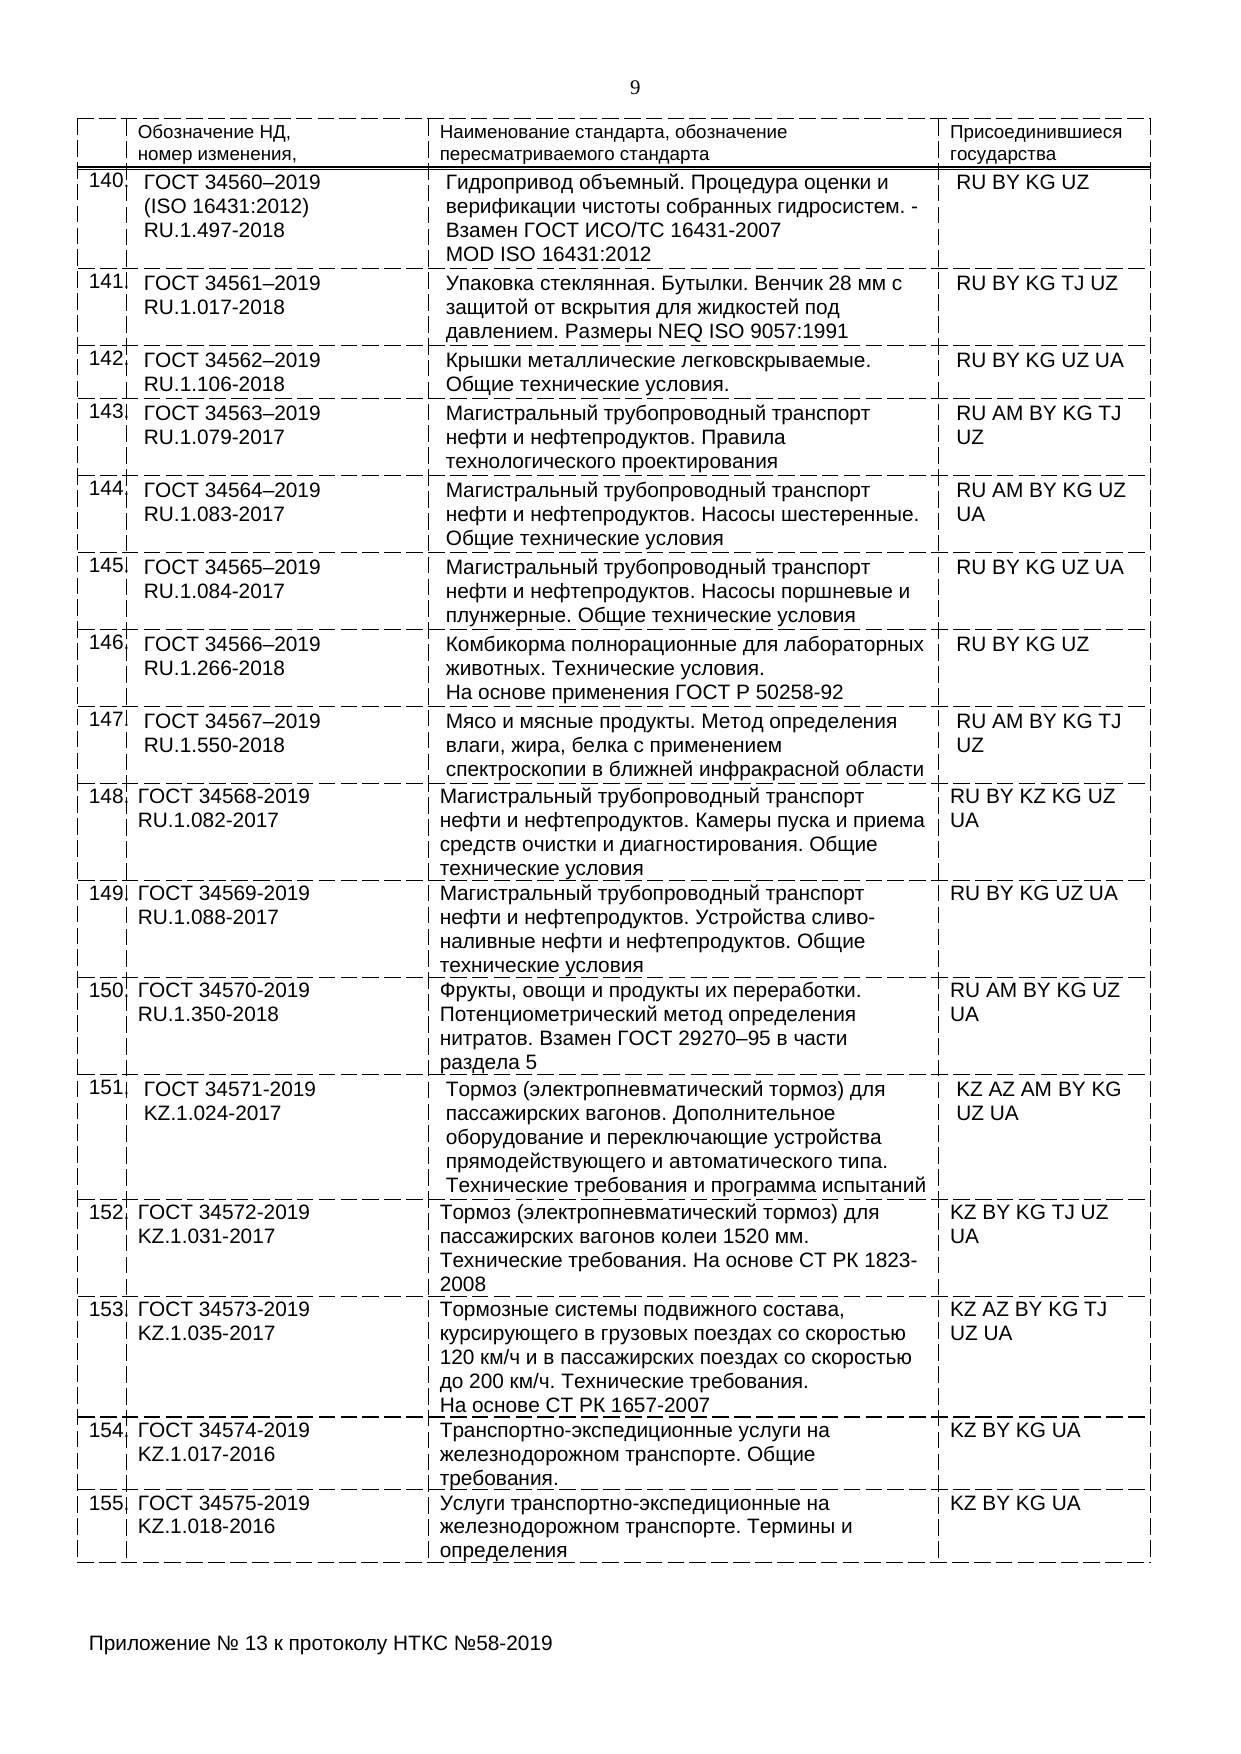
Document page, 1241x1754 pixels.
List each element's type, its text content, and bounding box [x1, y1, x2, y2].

table_cell RU AM BY KG UZ UA [939, 977, 1150, 1074]
table_cell ГОСТ 34567‒2019 RU.1.550-2018 [126, 706, 428, 783]
table_cell Магистральный трубопроводный транспорт нефти и нефтепродуктов. Устройства сливо-наливные нефти и нефтепродуктов. Общие технические условия [428, 880, 939, 977]
table_cell Комбикорма полнорационные для лабораторных животных. Технические условия. На основе применения ГОСТ Р 50258-92 [428, 629, 939, 706]
table_header Наименование стандарта, обозначение пересматриваемого стандарта [428, 118, 939, 166]
table_cell [78, 345, 126, 398]
table_header Присоединившиеся государства [939, 118, 1150, 166]
table_cell ГОСТ 34561‒2019 RU.1.017-2018 [126, 268, 428, 344]
table_cell RU AM BY KG TJ UZ [939, 706, 1150, 783]
table_cell Крышки металлические легковскрываемые. Общие технические условия. [428, 345, 939, 398]
table_cell ГОСТ 34575-2019 KZ.1.018-2016 [126, 1489, 428, 1562]
table_cell KZ BY KG UA [939, 1489, 1150, 1562]
table_cell Магистральный трубопроводный транспорт нефти и нефтепродуктов. Правила технологического проектирования [428, 398, 939, 475]
table_cell [78, 475, 126, 552]
table_cell RU AM BY KG TJ UZ [939, 398, 1150, 475]
table_header [78, 118, 126, 166]
table_cell RU BY KG TJ UZ [939, 268, 1150, 344]
table_cell [78, 706, 126, 783]
table_cell ГОСТ 34560‒2019 (ISO 16431:2012) RU.1.497-2018 [126, 170, 428, 267]
table_cell RU BY KG UZ UA [939, 552, 1150, 629]
table_cell Магистральный трубопроводный транспорт нефти и нефтепродуктов. Насосы поршневые и плунжерные. Общие технические условия [428, 552, 939, 629]
table_cell [78, 880, 126, 977]
table_cell ГОСТ 34574-2019 KZ.1.017-2016 [126, 1416, 428, 1489]
table_cell [78, 1489, 126, 1562]
table_cell Тормоз (электропневматический тормоз) для пассажирских вагонов. Дополнительное оборудование и переключающие устройства прямодействующего и автоматического типа. Технические требования и программа испытаний [428, 1074, 939, 1199]
table_cell ГОСТ 34571-2019 KZ.1.024-2017 [126, 1074, 428, 1199]
table_cell RU BY KZ KG UZ UA [939, 783, 1150, 880]
table_cell [78, 1074, 126, 1199]
table_cell [78, 1296, 126, 1416]
table_cell Тормозные системы подвижного состава, курсирующего в грузовых поездах со скоростью 120 км/ч и в пассажирских поездах со скоростью до 200 км/ч. Технические требования. На основе СТ РК 1657-2007 [428, 1296, 939, 1416]
table_cell [78, 1416, 126, 1489]
table_cell KZ AZ AM BY KG UZ UA [939, 1074, 1150, 1199]
table_cell Магистральный трубопроводный транспорт нефти и нефтепродуктов. Камеры пуска и приема средств очистки и диагностирования. Общие технические условия [428, 783, 939, 880]
table_cell RU BY KG UZ [939, 170, 1150, 267]
table_cell ГОСТ 34563‒2019 RU.1.079-2017 [126, 398, 428, 475]
table_cell RU BY KG UZ UA [939, 880, 1150, 977]
table_cell Упаковка стеклянная. Бутылки. Венчик 28 мм с защитой от вскрытия для жидкостей под давлением. Размеры NEQ ISO 9057:1991 [428, 268, 939, 344]
table_cell [78, 783, 126, 880]
table_cell ГОСТ 34562‒2019 RU.1.106-2018 [126, 345, 428, 398]
table_cell RU BY KG UZ [939, 629, 1150, 706]
table_cell KZ AZ BY KG TJ UZ UA [939, 1296, 1150, 1416]
table_cell Мясо и мясные продукты. Метод определения влаги, жира, белка с применением спектроскопии в ближней инфракрасной области [428, 706, 939, 783]
table_cell KZ BY KG TJ UZ UA [939, 1199, 1150, 1296]
table_cell RU BY KG UZ UA [939, 345, 1150, 398]
table_cell ГОСТ 34564‒2019 RU.1.083-2017 [126, 475, 428, 552]
table_cell Транспортно-экспедиционные услуги на железнодорожном транспорте. Общие требования. [428, 1416, 939, 1489]
table_cell Магистральный трубопроводный транспорт нефти и нефтепродуктов. Насосы шестеренные. Общие технические условия [428, 475, 939, 552]
table_cell RU AM BY KG UZ UA [939, 475, 1150, 552]
table_cell Тормоз (электропневматический тормоз) для пассажирских вагонов колеи 1520 мм. Технические требования. На основе СТ РК 1823-2008 [428, 1199, 939, 1296]
table_cell [78, 977, 126, 1074]
table_cell ГОСТ 34566‒2019 RU.1.266-2018 [126, 629, 428, 706]
table_cell [78, 1199, 126, 1296]
table_cell Фрукты, овощи и продукты их переработки. Потенциометрический метод определения нитратов. Взамен ГОСТ 29270–95 в части раздела 5 [428, 977, 939, 1074]
table_cell ГОСТ 34573-2019 KZ.1.035-2017 [126, 1296, 428, 1416]
table_cell [78, 268, 126, 344]
table_cell [78, 398, 126, 475]
table_cell KZ BY KG UA [939, 1416, 1150, 1489]
table_cell ГОСТ 34570-2019 RU.1.350-2018 [126, 977, 428, 1074]
table_header Обозначение НД, номер изменения, [126, 118, 428, 166]
table_cell ГОСТ 34568-2019 RU.1.082-2017 [126, 783, 428, 880]
table_cell [78, 170, 126, 267]
table_cell Гидропривод объемный. Процедура оценки и верификации чистоты собранных гидросистем. - Взамен ГОСТ ИСО/ТС 16431-2007 MOD ISO 16431:2012 [428, 170, 939, 267]
table_cell ГОСТ 34569-2019 RU.1.088-2017 [126, 880, 428, 977]
table_cell ГОСТ 34565‒2019 RU.1.084-2017 [126, 552, 428, 629]
table_cell [78, 629, 126, 706]
table_cell Услуги транспортно-экспедиционные на железнодорожном транспорте. Термины и определения [428, 1489, 939, 1562]
table_cell ГОСТ 34572-2019 KZ.1.031-2017 [126, 1199, 428, 1296]
table_cell [78, 552, 126, 629]
